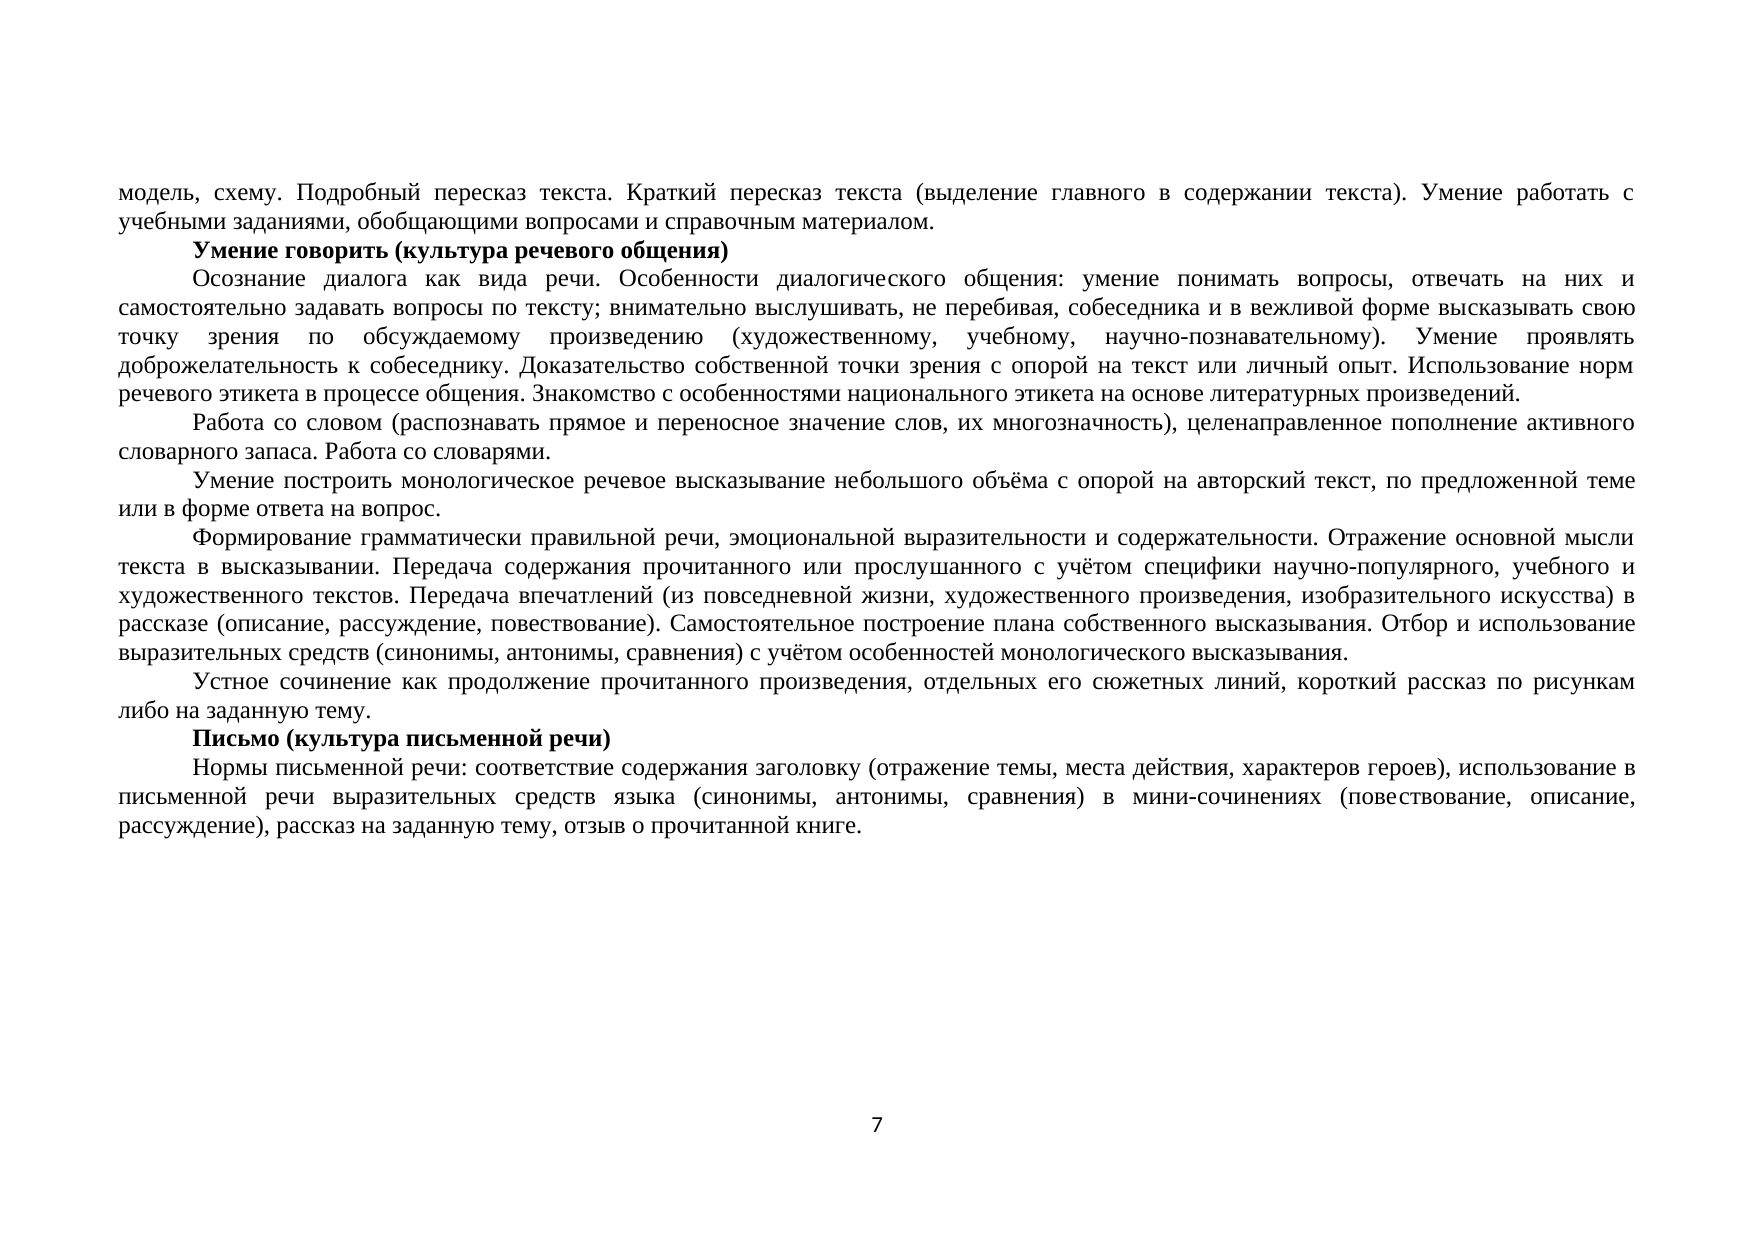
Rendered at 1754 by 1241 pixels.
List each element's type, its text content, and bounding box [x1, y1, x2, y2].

text Формирование грамматически правильной речи, эмоциональной выразительности и содержательности. Отражение основной мысли текста в высказывании. Передача содержания прочитанного или прослушанного с учётом специфики научно-популярного, учебного и художественного текстов. Передача впечатлений (из повседневной жизни, художественного произведения, изобразительного искусства) в рассказе (описание, рассуждение, повествование). Самостоятельное построение плана собственного высказывания. Отбор и использование выразительных средств (синонимы, антонимы, сравнения) с учётом особенностей монологического высказывания. [118, 522, 1636, 666]
text Работа со словом (распознавать прямое и переносное значение слов, их многозначность), целенаправленное пополнение активного словарного запаса. Работа со словарями. [118, 407, 1636, 465]
text Умение построить монологическое речевое высказывание небольшого объёма с опорой на авторский текст, по предложенной теме или в форме ответа на вопрос. [118, 465, 1636, 522]
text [118, 177, 1636, 235]
text Нормы письменной речи: соответствие содержания заголовку (отражение темы, места действия, характеров героев), использование в письменной речи выразительных средств языка (синонимы, антонимы, сравнения) в мини-сочинениях (повествование, описание, рассуждение), рассказ на заданную тему, отзыв о прочитанной книге. [118, 752, 1636, 838]
text Осознание диалога как вида речи. Особенности диалогического общения: умение понимать вопросы, отвечать на них и самостоятельно задавать вопросы по тексту; внимательно выслушивать, не перебивая, собеседника и в вежливой форме высказывать свою точку зрения по обсуждаемому произведению (художественному, учебному, научно-познавательному). Умение проявлять доброжелательность к собеседнику. Доказательство собственной точки зрения с опорой на текст или личный опыт. Использование норм речевого этикета в процессе общения. Знакомство с особенностями национального этикета на основе литературных произведений. [118, 263, 1636, 407]
text Письмо (культура письменной речи) [118, 723, 1636, 752]
text Умение говорить (культура речевого общения) [118, 235, 1636, 263]
text Устное сочинение как продолжение прочитанного произведения, отдельных его сюжетных линий, короткий рассказ по рисункам либо на заданную тему. [118, 666, 1636, 723]
